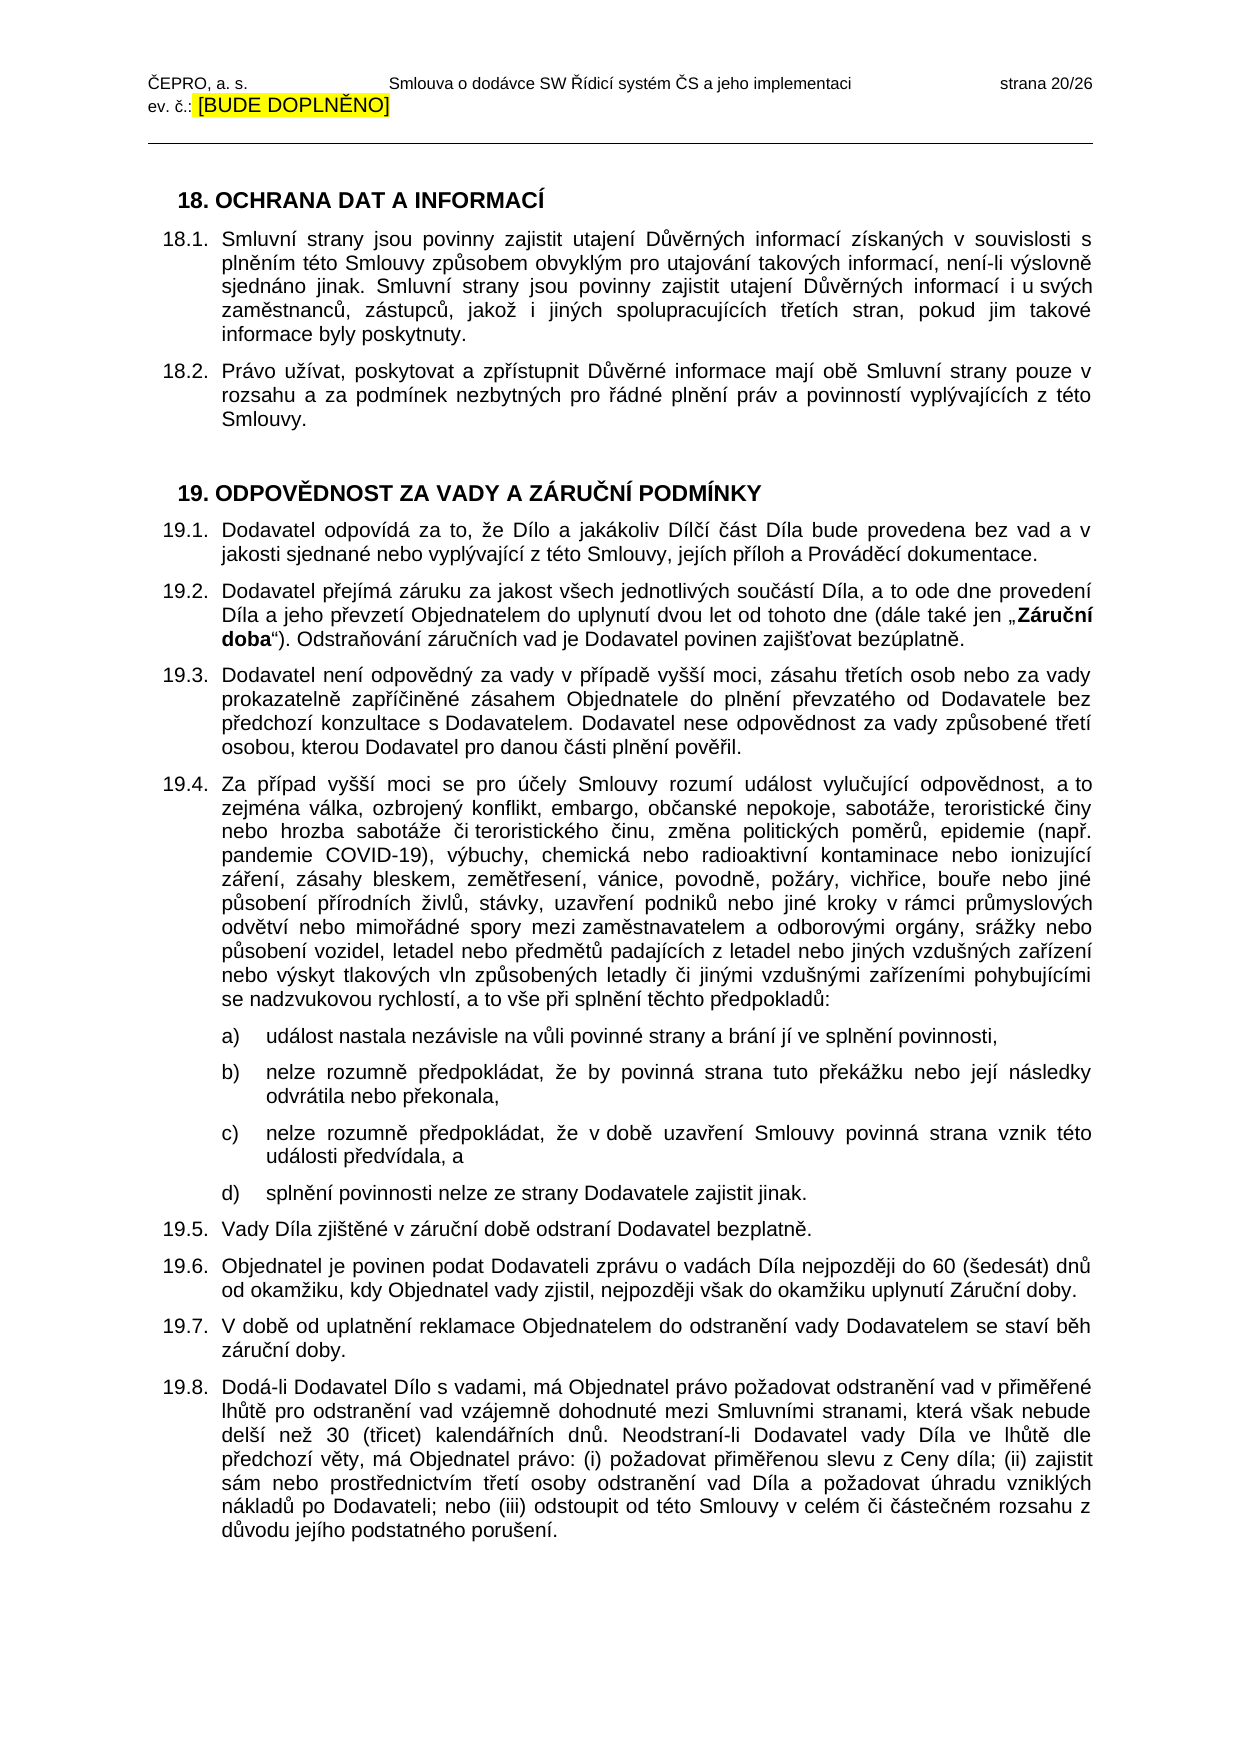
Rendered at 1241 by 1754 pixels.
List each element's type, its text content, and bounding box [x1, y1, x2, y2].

text Dodá-li Dodavatel Dílo s vadami, má Objednatel právo požadovat odstranění vad v přiměřené lhůtě pro odstranění vad vzájemně dohodnuté mezi Smluvními stranami, která však nebude delší než 30 (třicet) kalendářních dnů. Neodstraní-li Dodavatel vady Díla ve lhůtě dle předchozí věty, má Objednatel právo: (i) požadovat přiměřenou slevu z Ceny díla; (ii) zajistit sám nebo prostřednictvím třetí osoby odstranění vad Díla a požadovat úhradu vzniklých nákladů po Dodavateli; nebo (iii) odstoupit od této Smlouvy v celém či částečném rozsahu z důvodu jejího podstatného porušení. [162, 1374, 1093, 1542]
text Vady Díla zjištěné v záruční době odstraní Dodavatel bezplatně. [162, 1217, 1093, 1241]
subtitle ODPOVĚDNOST ZA VADY A ZÁRUČNÍ PODMÍNKY [177, 479, 1093, 506]
list událost nastala nezávisle na vůli povinné strany a brání jí ve splnění povinnosti, [221, 1023, 1093, 1047]
text V době od uplatnění reklamace Objednatelem do odstranění vady Dodavatelem se staví běh záruční doby. [162, 1314, 1093, 1362]
text Právo užívat, poskytovat a zpřístupnit Důvěrné informace mají obě Smluvní strany pouze v rozsahu a za podmínek nezbytných pro řádné plnění práv a povinností vyplývajících z této Smlouvy. [162, 359, 1093, 431]
text Dodavatel není odpovědný za vady v případě vyšší moci, zásahu třetích osob nebo za vady prokazatelně zapříčiněné zásahem Objednatele do plnění převzatého od Dodavatele bez předchozí konzultace s Dodavatelem. Dodavatel nese odpovědnost za vady způsobené třetí osobou, kterou Dodavatel pro danou části plnění pověřil. [162, 663, 1093, 759]
list splnění povinnosti nelze ze strany Dodavatele zajistit jinak. [221, 1181, 1093, 1205]
subtitle OCHRANA DAT A INFORMACÍ [177, 187, 1093, 214]
text Smluvní strany jsou povinny zajistit utajení Důvěrných informací získaných v souvislosti s plněním této Smlouvy způsobem obvyklým pro utajování takových informací, není-li výslovně sjednáno jinak. Smluvní strany jsou povinny zajistit utajení Důvěrných informací i u svých zaměstnanců, zástupců, jakož i jiných spolupracujících třetích stran, pokud jim takové informace byly poskytnuty. [162, 226, 1093, 346]
list nelze rozumně předpokládat, že by povinná strana tuto překážku nebo její následky odvrátila nebo překonala, [221, 1060, 1093, 1108]
text Dodavatel odpovídá za to, že Dílo a jakákoliv Dílčí část Díla bude provedena bez vad a v jakosti sjednané nebo vyplývající z této Smlouvy, jejích příloh a Prováděcí dokumentace. [162, 518, 1093, 566]
text Za případ vyšší moci se pro účely Smlouvy rozumí událost vylučující odpovědnost, a to zejména válka, ozbrojený konflikt, embargo, občanské nepokoje, sabotáže, teroristické činy nebo hrozba sabotáže či teroristického činu, změna politických poměrů, epidemie (např. pandemie COVID-19), výbuchy, chemická nebo radioaktivní kontaminace nebo ionizující záření, zásahy bleskem, zemětřesení, vánice, povodně, požáry, vichřice, bouře nebo jiné působení přírodních živlů, stávky, uzavření podniků nebo jiné kroky v rámci průmyslových odvětví nebo mimořádné spory mezi zaměstnavatelem a odborovými orgány, srážky nebo působení vozidel, letadel nebo předmětů padajících z letadel nebo jiných vzdušných zařízení nebo výskyt tlakových vln způsobených letadly či jinými vzdušnými zařízeními pohybujícími se nadzvukovou rychlostí, a to vše při splnění těchto předpokladů: [162, 771, 1093, 1011]
list nelze rozumně předpokládat, že v době uzavření Smlouvy povinná strana vznik této události předvídala, a [221, 1120, 1093, 1168]
text Dodavatel přejímá záruku za jakost všech jednotlivých součástí Díla, a to ode dne provedení Díla a jeho převzetí Objednatelem do uplynutí dvou let od tohoto dne (dále také jen „Záruční doba“). Odstraňování záručních vad je Dodavatel povinen zajišťovat bezúplatně. [162, 579, 1093, 651]
text Objednatel je povinen podat Dodavateli zprávu o vadách Díla nejpozději do 60 (šedesát) dnů od okamžiku, kdy Objednatel vady zjistil, nejpozději však do okamžiku uplynutí Záruční doby. [162, 1254, 1093, 1302]
